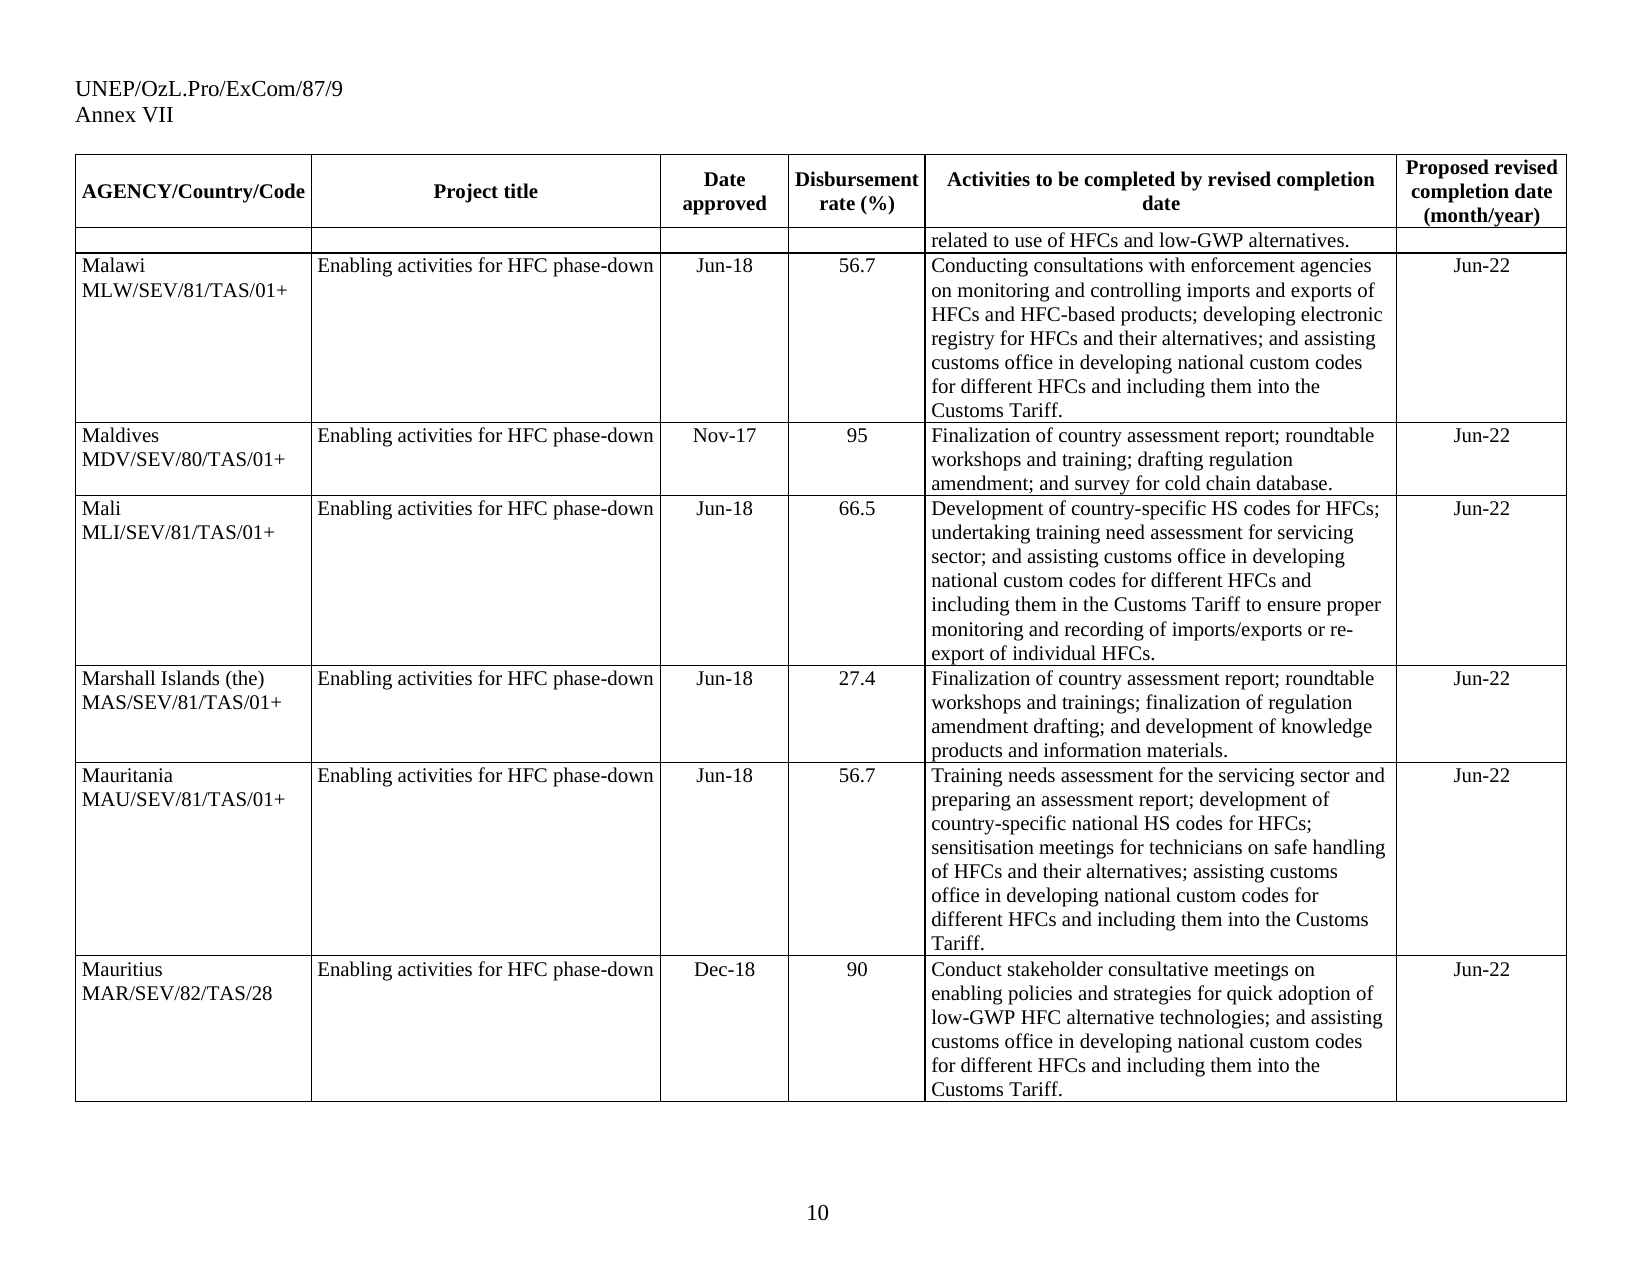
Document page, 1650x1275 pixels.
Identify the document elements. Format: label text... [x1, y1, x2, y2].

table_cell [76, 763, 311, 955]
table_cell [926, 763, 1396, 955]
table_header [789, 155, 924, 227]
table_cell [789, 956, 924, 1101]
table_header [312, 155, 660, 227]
table_header AGENCY/Country/Code [76, 155, 311, 227]
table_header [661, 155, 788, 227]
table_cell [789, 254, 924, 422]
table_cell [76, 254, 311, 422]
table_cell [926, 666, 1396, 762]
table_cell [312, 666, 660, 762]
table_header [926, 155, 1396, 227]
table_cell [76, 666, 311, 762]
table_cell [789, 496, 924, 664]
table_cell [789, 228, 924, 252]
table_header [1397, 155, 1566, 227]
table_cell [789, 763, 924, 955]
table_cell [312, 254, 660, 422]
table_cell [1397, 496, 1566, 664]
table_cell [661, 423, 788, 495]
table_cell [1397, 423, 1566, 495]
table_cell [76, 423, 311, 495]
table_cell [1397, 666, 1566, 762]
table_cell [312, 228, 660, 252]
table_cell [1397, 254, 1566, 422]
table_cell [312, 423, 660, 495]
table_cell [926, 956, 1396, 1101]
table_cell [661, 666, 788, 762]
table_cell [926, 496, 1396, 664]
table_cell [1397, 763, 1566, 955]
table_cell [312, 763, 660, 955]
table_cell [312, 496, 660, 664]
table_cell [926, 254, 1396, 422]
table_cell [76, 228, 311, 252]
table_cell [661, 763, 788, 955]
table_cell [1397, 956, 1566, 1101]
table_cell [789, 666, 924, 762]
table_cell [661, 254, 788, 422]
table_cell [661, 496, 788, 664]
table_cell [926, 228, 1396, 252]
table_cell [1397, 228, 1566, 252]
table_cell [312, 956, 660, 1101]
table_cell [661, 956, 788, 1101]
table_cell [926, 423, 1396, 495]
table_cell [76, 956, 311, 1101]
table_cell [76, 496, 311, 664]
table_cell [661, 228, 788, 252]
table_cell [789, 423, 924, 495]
